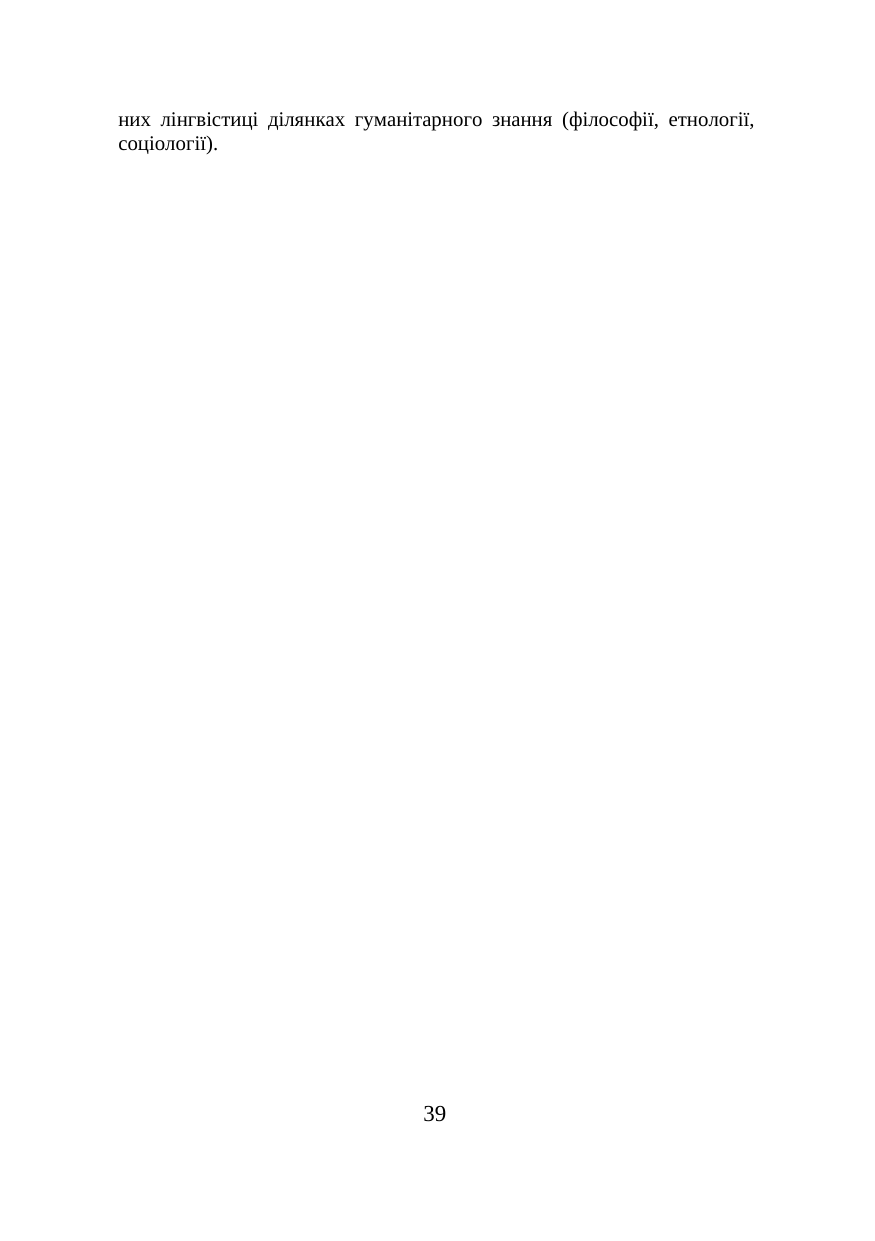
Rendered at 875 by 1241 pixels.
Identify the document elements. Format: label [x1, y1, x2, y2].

list [118, 108, 755, 154]
